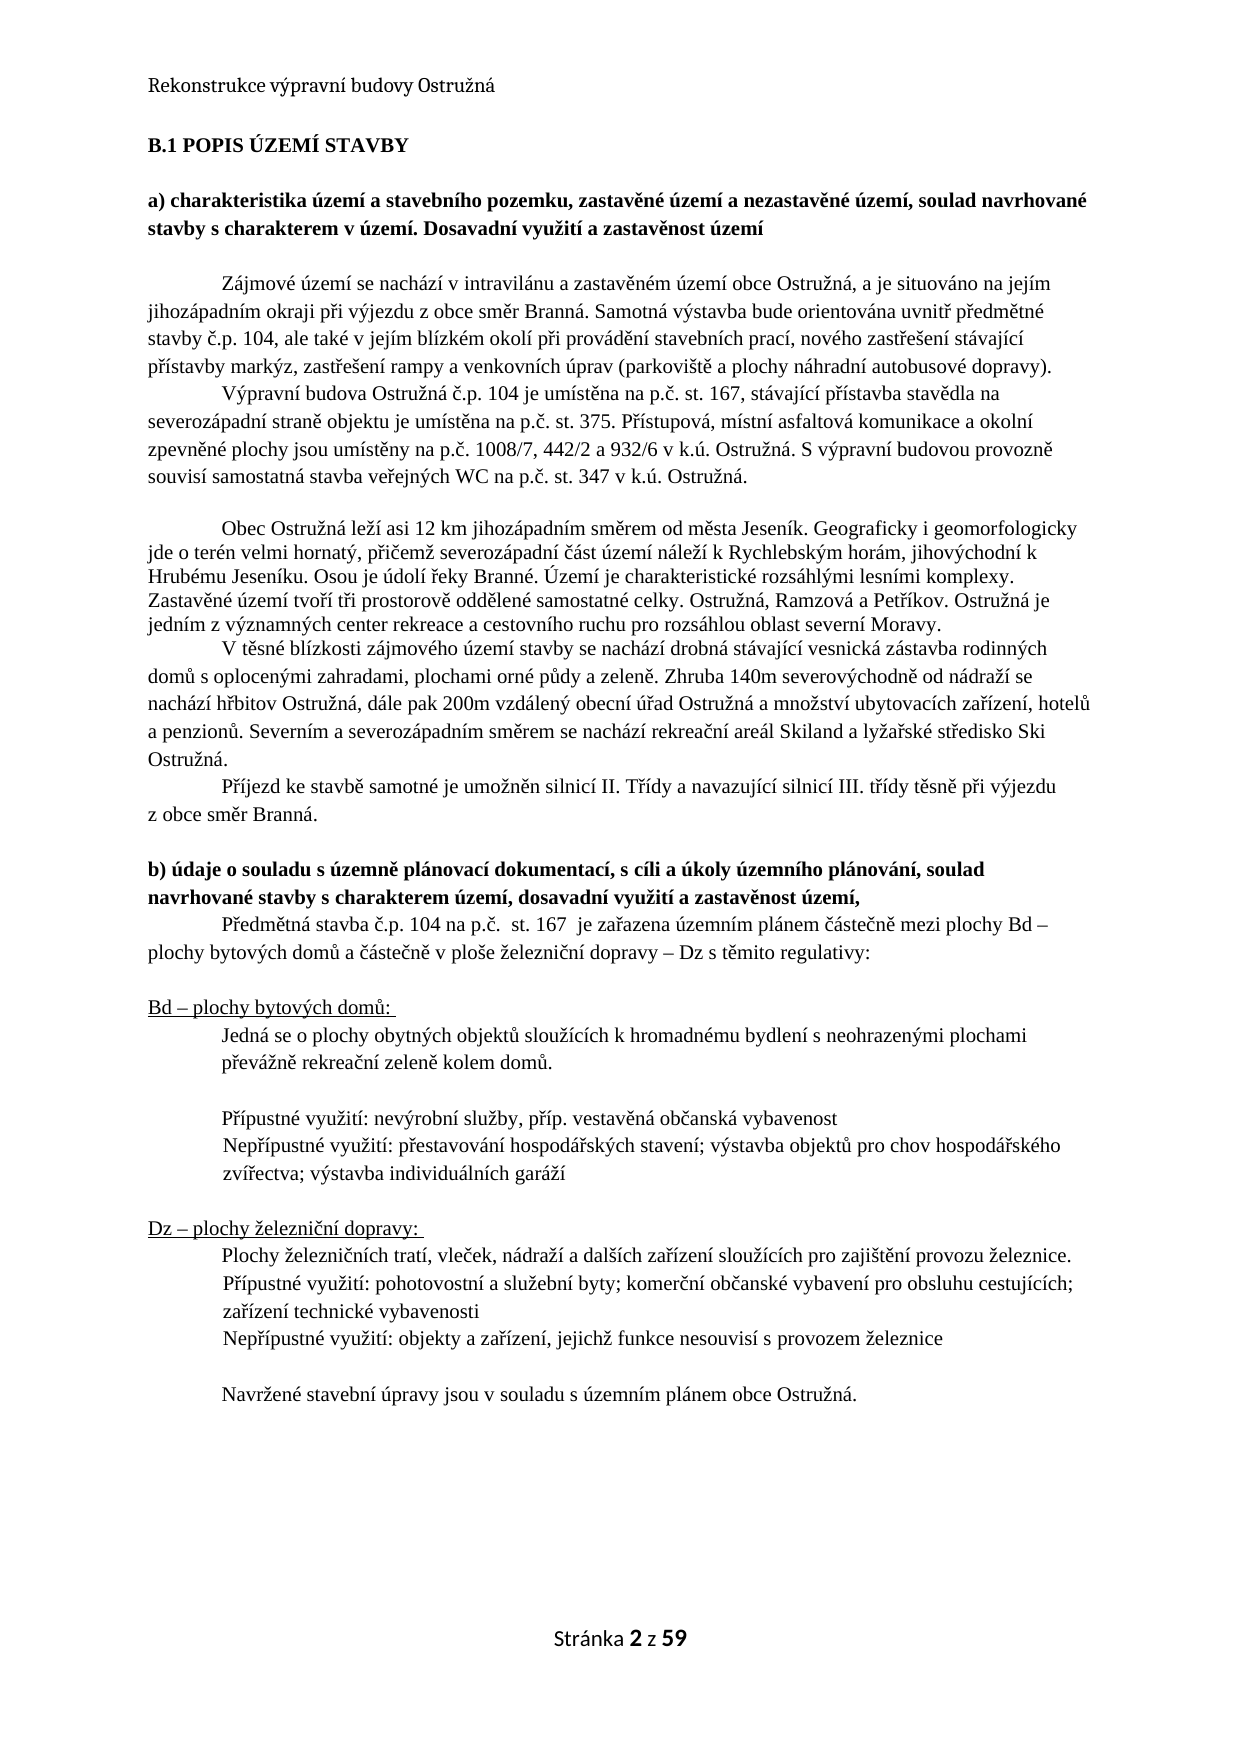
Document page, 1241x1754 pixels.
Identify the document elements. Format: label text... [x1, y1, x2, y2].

text Předmětná stavba č.p. 104 na p.č. st. 167 je zařazena územním plánem částečně mezi plochy Bd – plochy bytových domů a částečně v ploše železniční dopravy – Dz s těmito regulativy: [148, 912, 1093, 964]
text b) údaje o souladu s územně plánovací dokumentací, s cíli a úkoly územního plánování, soulad navrhované stavby s charakterem území, dosavadní využití a zastavěnost území, [148, 857, 1093, 909]
text Výpravní budova Ostružná č.p. 104 je umístěna na p.č. st. 167, stávající přístavba stavědla na severozápadní straně objektu je umístěna na p.č. st. 375. Přístupová, místní asfaltová komunikace a okolní zpevněné plochy jsou umístěny na p.č. 1008/7, 442/2 a 932/6 v k.ú. Ostružná. S výpravní budovou provozně souvisí samostatná stavba veřejných WC na p.č. st. 347 v k.ú. Ostružná. [148, 381, 1093, 488]
text Nepřípustné využití: přestavování hospodářských stavení; výstavba objektů pro chov hospodářského zvířectva; výstavba individuálních garáží [223, 1133, 1093, 1185]
text Zastavěné území tvoří tři prostorově oddělené samostatné celky. Ostružná, Ramzová a Petříkov. Ostružná je jedním z významných center rekreace a cestovního ruchu pro rozsáhlou oblast severní Moravy. [148, 588, 1093, 636]
text B.1 POPIS ÚZEMÍ STAVBY [148, 133, 1093, 157]
text Přípustné využití: nevýrobní služby, příp. vestavěná občanská vybavenost [148, 1105, 1093, 1129]
text Zájmové území se nachází v intravilánu a zastavěném území obce Ostružná, a je situováno na jejím jihozápadním okraji při výjezdu z obce směr Branná. Samotná výstavba bude orientována uvnitř předmětné stavby č.p. 104, ale také v jejím blízkém okolí při provádění stavebních prací, nového zastřešení stávající přístavby markýz, zastřešení rampy a venkovních úprav (parkoviště a plochy náhradní autobusové dopravy). [148, 271, 1093, 378]
list Nepřípustné využití: objekty a zařízení, jejichž funkce nesouvisí s provozem železnice [223, 1326, 1093, 1350]
text a) charakteristika území a stavebního pozemku, zastavěné území a nezastavěné území, soulad navrhované stavby s charakterem v území. Dosavadní využití a zastavěnost území [148, 188, 1093, 240]
text Plochy železničních tratí, vleček, nádraží a dalších zařízení sloužících pro zajištění provozu železnice. [148, 1243, 1093, 1267]
text Dz – plochy železniční dopravy: [148, 1216, 1093, 1240]
text Obec Ostružná leží asi 12 km jihozápadním směrem od města Jeseník. Geograficky i geomorfologicky jde o terén velmi hornatý, přičemž severozápadní část území náleží k Rychlebským horám, jihovýchodní k Hrubému Jeseníku. Osou je údolí řeky Branné. Území je charakteristické rozsáhlými lesními komplexy. [148, 516, 1093, 588]
text Jedná se o plochy obytných objektů sloužících k hromadnému bydlení s neohrazenými plochami [148, 1023, 1093, 1047]
text V těsné blízkosti zájmového území stavby se nachází drobná stávající vesnická zástavba rodinných domů s oplocenými zahradami, plochami orné půdy a zeleně. Zhruba 140m severovýchodně od nádraží se nachází hřbitov Ostružná, dále pak 200m vzdálený obecní úřad Ostružná a množství ubytovacích zařízení, hotelů a penzionů. Severním a severozápadním směrem se nachází rekreační areál Skiland a lyžařské středisko Ski Ostružná. [148, 636, 1093, 771]
text převážně rekreační zeleně kolem domů. [148, 1050, 1093, 1074]
list Přípustné využití: pohotovostní a služební byty; komerční občanské vybavení pro obsluhu cestujících; zařízení technické vybavenosti [223, 1271, 1093, 1323]
text Příjezd ke stavbě samotné je umožněn silnicí II. Třídy a navazující silnicí III. třídy těsně při výjezdu z obce směr Branná. [148, 774, 1093, 826]
text Navržené stavební úpravy jsou v souladu s územním plánem obce Ostružná. [221, 1381, 1093, 1406]
text Bd – plochy bytových domů: [148, 995, 1093, 1019]
